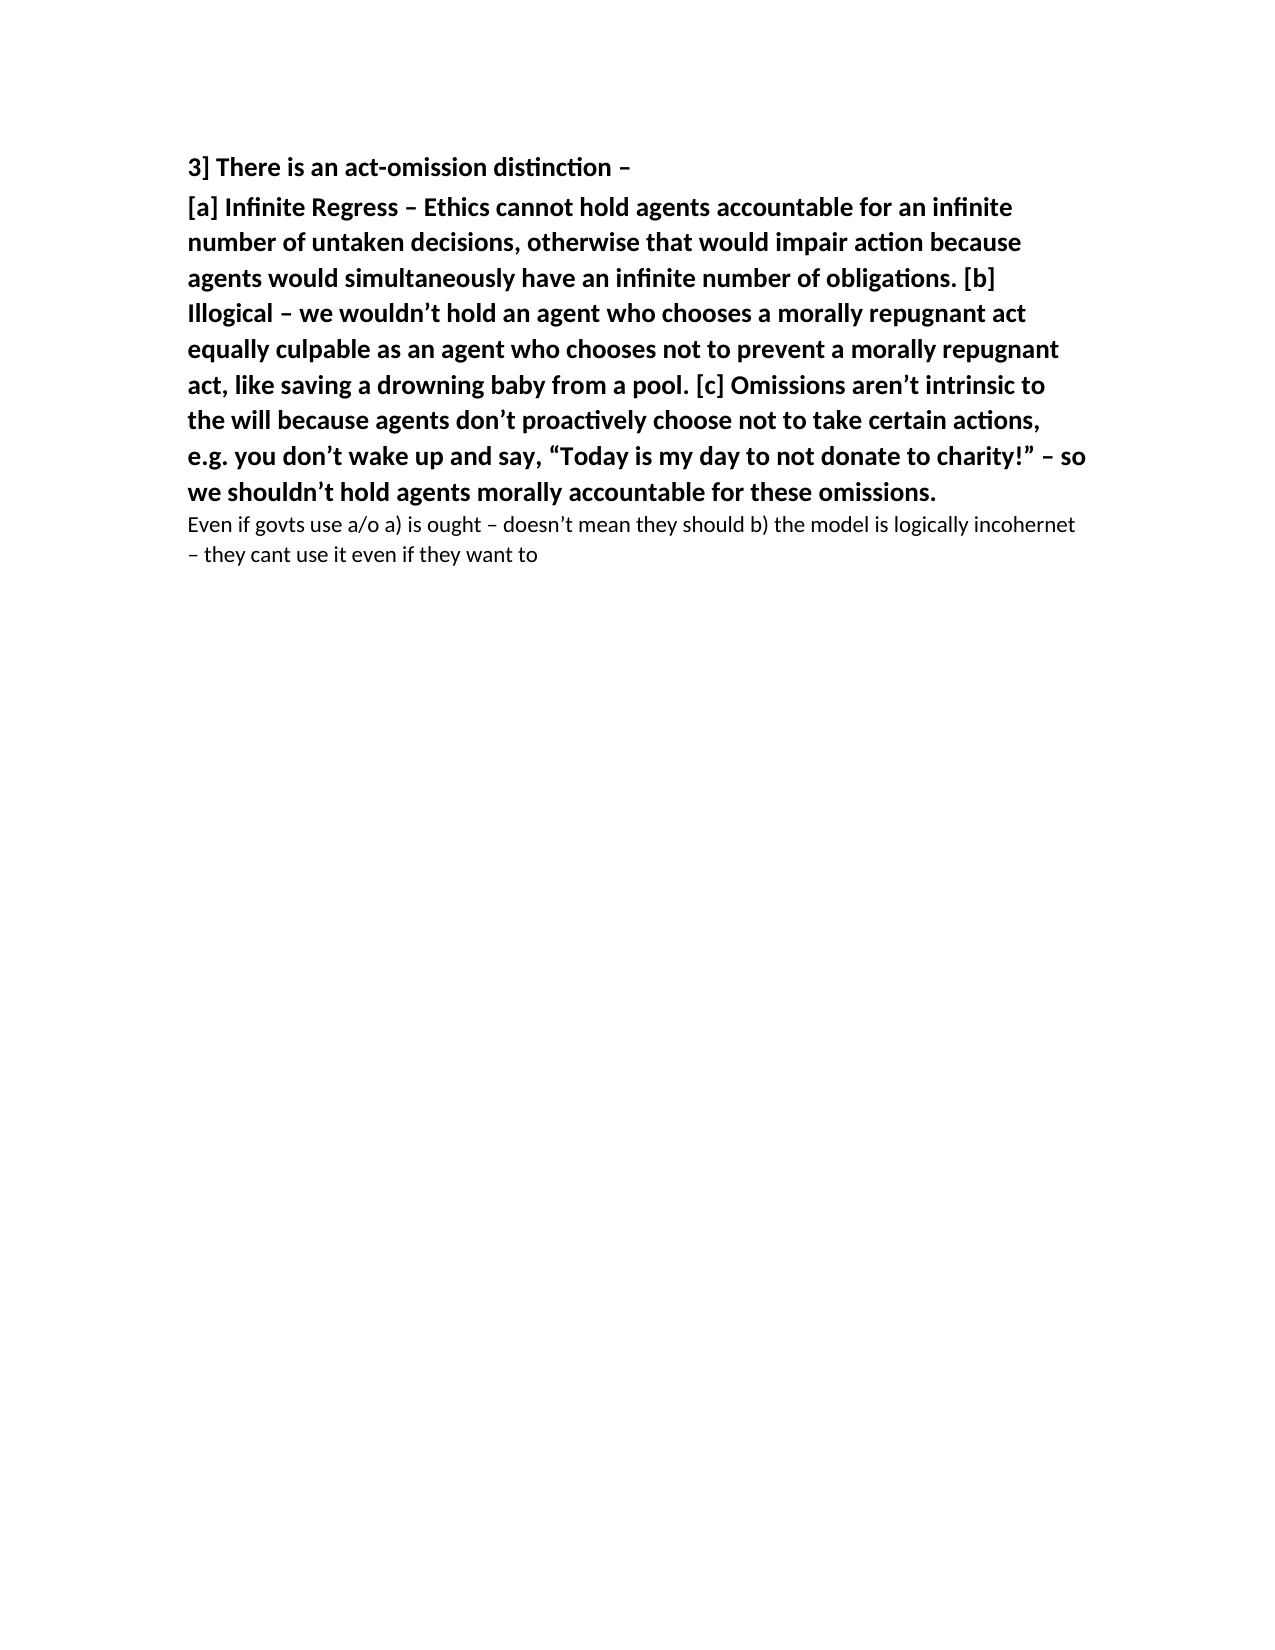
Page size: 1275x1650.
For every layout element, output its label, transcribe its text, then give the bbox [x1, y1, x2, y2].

subtitle [a] Infinite Regress – Ethics cannot hold agents accountable for an infinite number of untaken decisions, otherwise that would impair action because agents would simultaneously have an infinite number of obligations. [b] Illogical – we wouldn’t hold an agent who chooses a morally repugnant act equally culpable as an agent who chooses not to prevent a morally repugnant act, like saving a drowning baby from a pool. [c] Omissions aren’t intrinsic to the will because agents don’t proactively choose not to take certain actions, e.g. you don’t wake up and say, “Today is my day to not donate to charity!” – so we shouldn’t hold agents morally accountable for these omissions. [187, 190, 1087, 508]
subtitle 3] There is an act-omission distinction – [187, 150, 1087, 183]
text Even if govts use a/o a) is ought – doesn’t mean they should b) the model is logically incohernet – they cant use it even if they want to [187, 510, 1087, 569]
